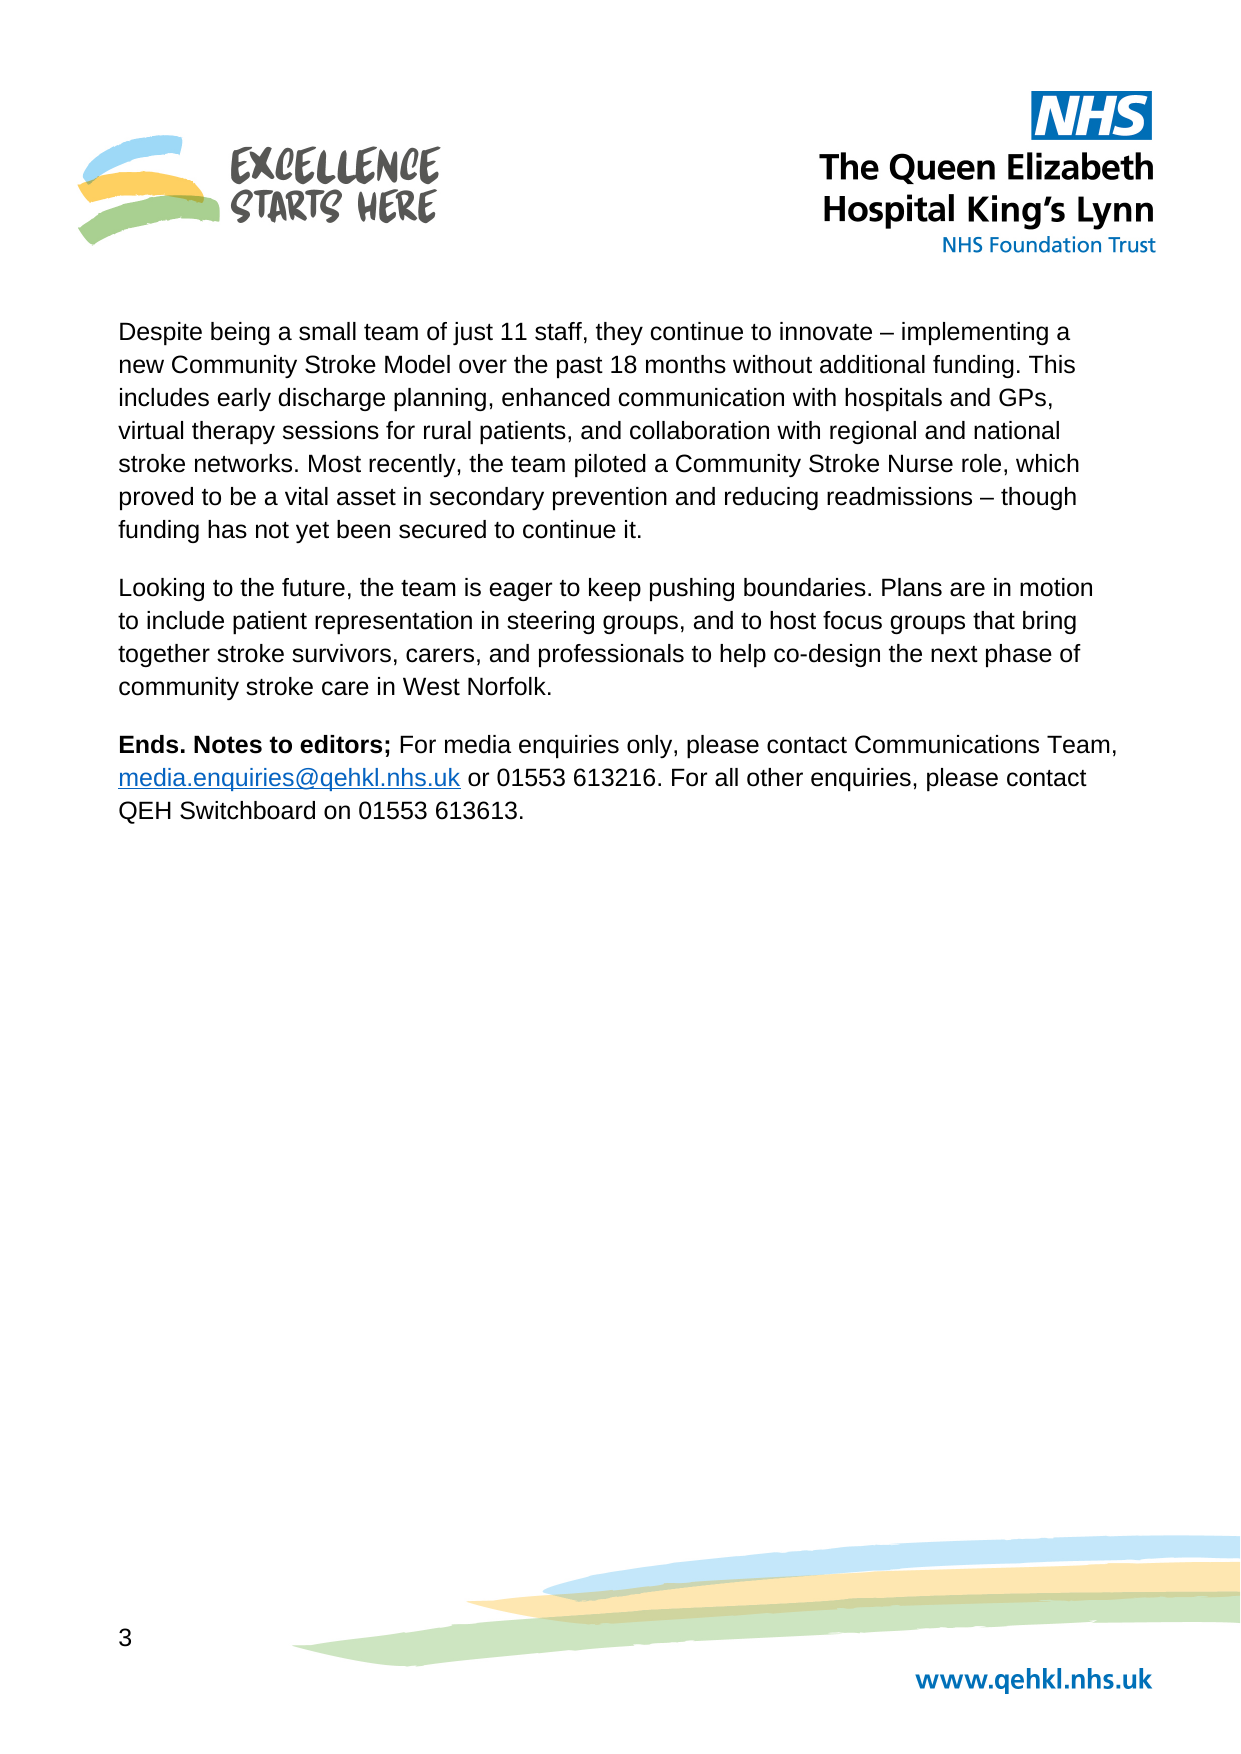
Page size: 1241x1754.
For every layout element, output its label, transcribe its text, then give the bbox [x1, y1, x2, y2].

text Despite being a small team of just 11 staff, they continue to innovate – implementing a new Community Stroke Model over the past 18 months without additional funding. This includes early discharge planning, enhanced communication with hospitals and GPs, virtual therapy sessions for rural patients, and collaboration with regional and national stroke networks. Most recently, the team piloted a Community Stroke Nurse role, which proved to be a vital asset in secondary prevention and reducing readmissions – though funding has not yet been secured to continue it. [118, 317, 1122, 544]
text Looking to the future, the team is eager to keep pushing boundaries. Plans are in motion to include patient representation in steering groups, and to host focus groups that bring together stroke survivors, carers, and professionals to help co-design the next phase of community stroke care in West Norfolk. [118, 573, 1122, 701]
text Ends. Notes to editors; For media enquiries only, please contact Communications Team, media.enquiries@qehkl.nhs.uk or 01553 613216. For all other enquiries, please contact QEH Switchboard on 01553 613613. [118, 730, 1122, 825]
picture [0, 1, 1241, 1754]
